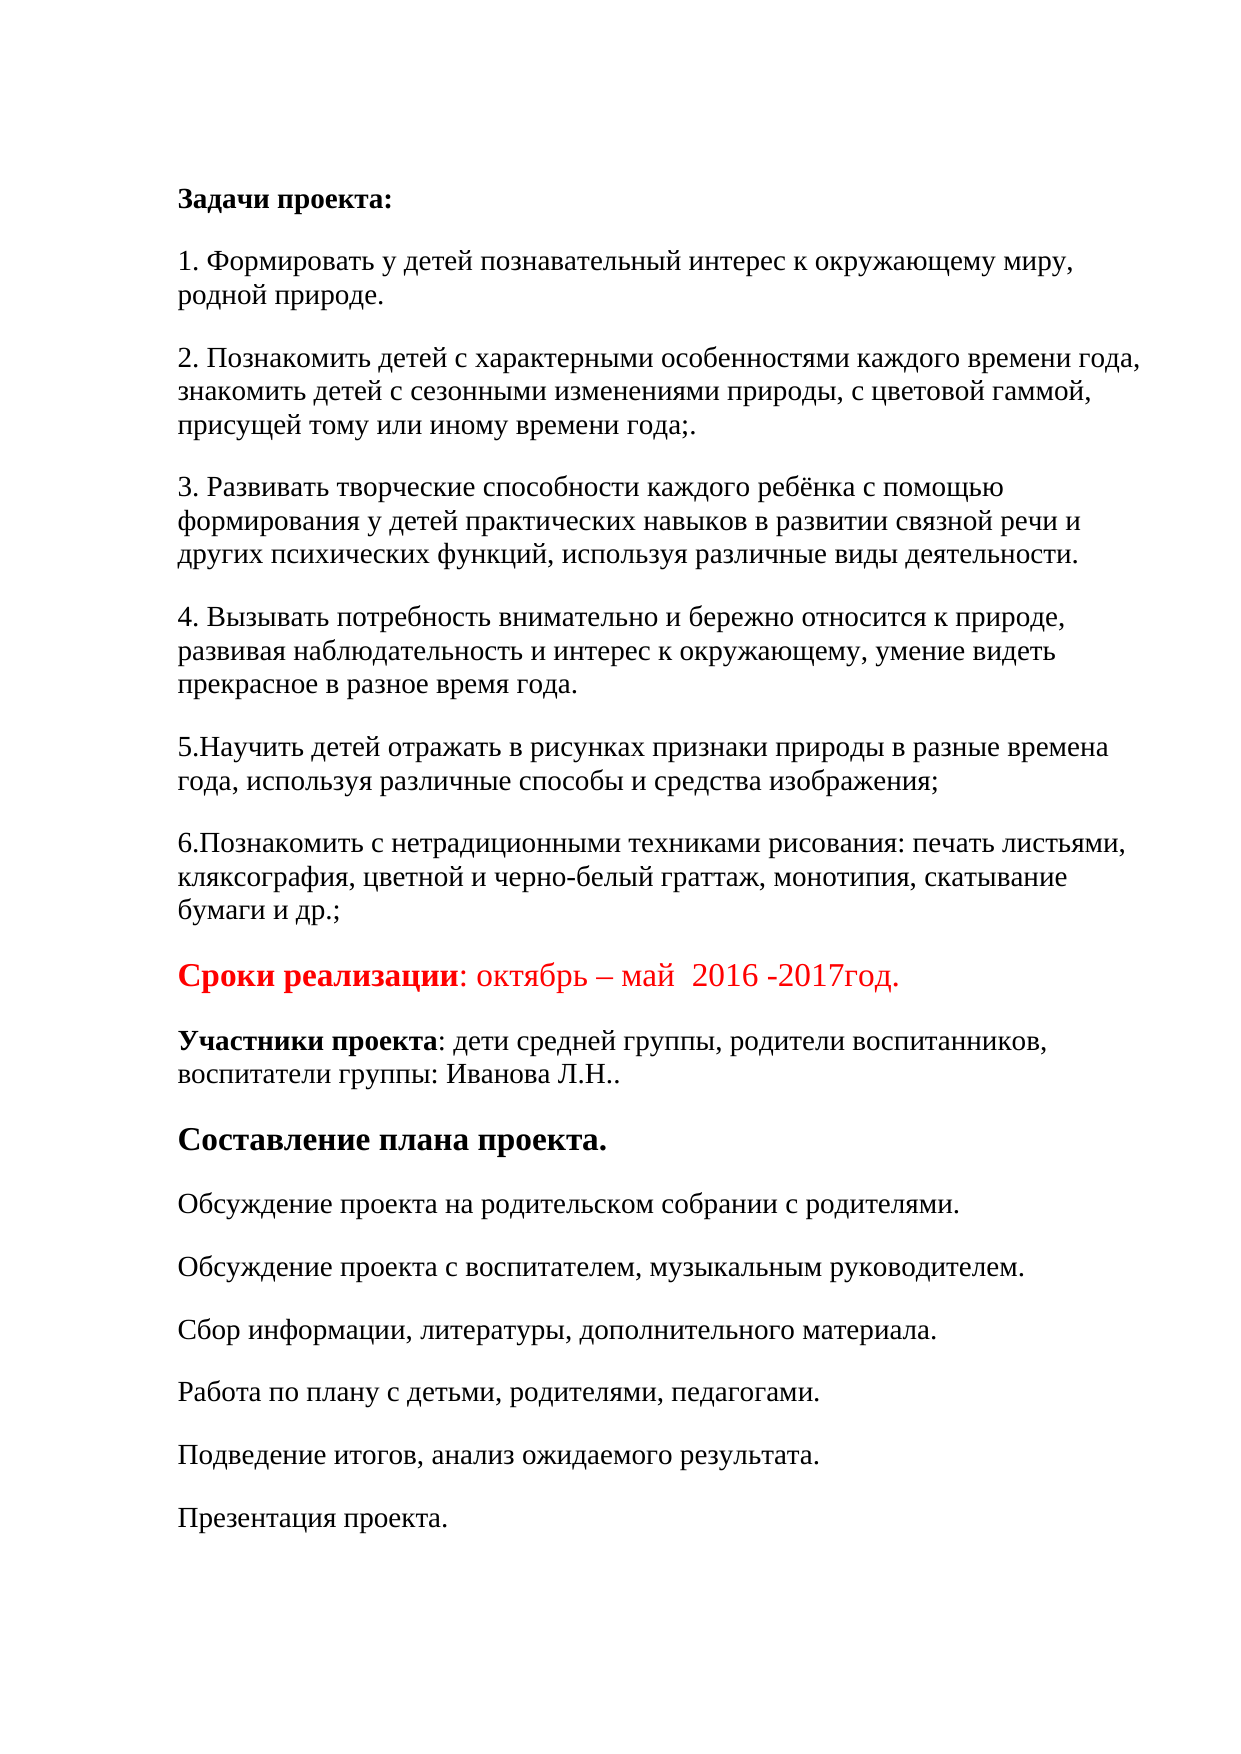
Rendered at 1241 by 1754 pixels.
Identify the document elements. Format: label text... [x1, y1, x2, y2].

text 3. Развивать творческие способности каждого ребёнка с помощью формирования у детей практических навыков в развитии связной речи и других психических функций, используя различные виды деятельности. [177, 469, 1152, 570]
text Обсуждение проекта на родительском собрании с родителями. [177, 1186, 1152, 1220]
text Презентация проекта. [177, 1500, 1152, 1533]
text 5.Научить детей отражать в рисунках признаки природы в разные времена года, используя различные способы и средства изображения; [177, 729, 1152, 796]
text 4. Вызывать потребность внимательно и бережно относится к природе, развивая наблюдательность и интерес к окружающему, умение видеть прекрасное в разное время года. [177, 599, 1152, 700]
text 1. Формировать у детей познавательный интерес к окружающему миру, родной природе. [177, 243, 1152, 311]
text Работа по плану с детьми, родителями, педагогами. [177, 1374, 1152, 1408]
text Участники проекта: дети средней группы, родители воспитанников, воспитатели группы: Иванова Л.Н.. [177, 1023, 1152, 1090]
text Составление плана проекта. [177, 1119, 1152, 1157]
text 2. Познакомить детей с характерными особенностями каждого времени года, знакомить детей с сезонными изменениями природы, с цветовой гаммой, присущей тому или иному времени года;. [177, 340, 1152, 440]
text Подведение итогов, анализ ожидаемого результата. [177, 1437, 1152, 1471]
text Сбор информации, литературы, дополнительного материала. [177, 1312, 1152, 1345]
text 6.Познакомить с нетрадиционными техниками рисования: печать листьями, кляксография, цветной и черно-белый граттаж, монотипия, скатывание бумаги и др.; [177, 825, 1152, 926]
text Сроки реализации: октябрь – май 2016 -2017год. [177, 955, 1152, 993]
text Задачи проекта: [177, 181, 1152, 214]
text Обсуждение проекта с воспитателем, музыкальным руководителем. [177, 1249, 1152, 1283]
